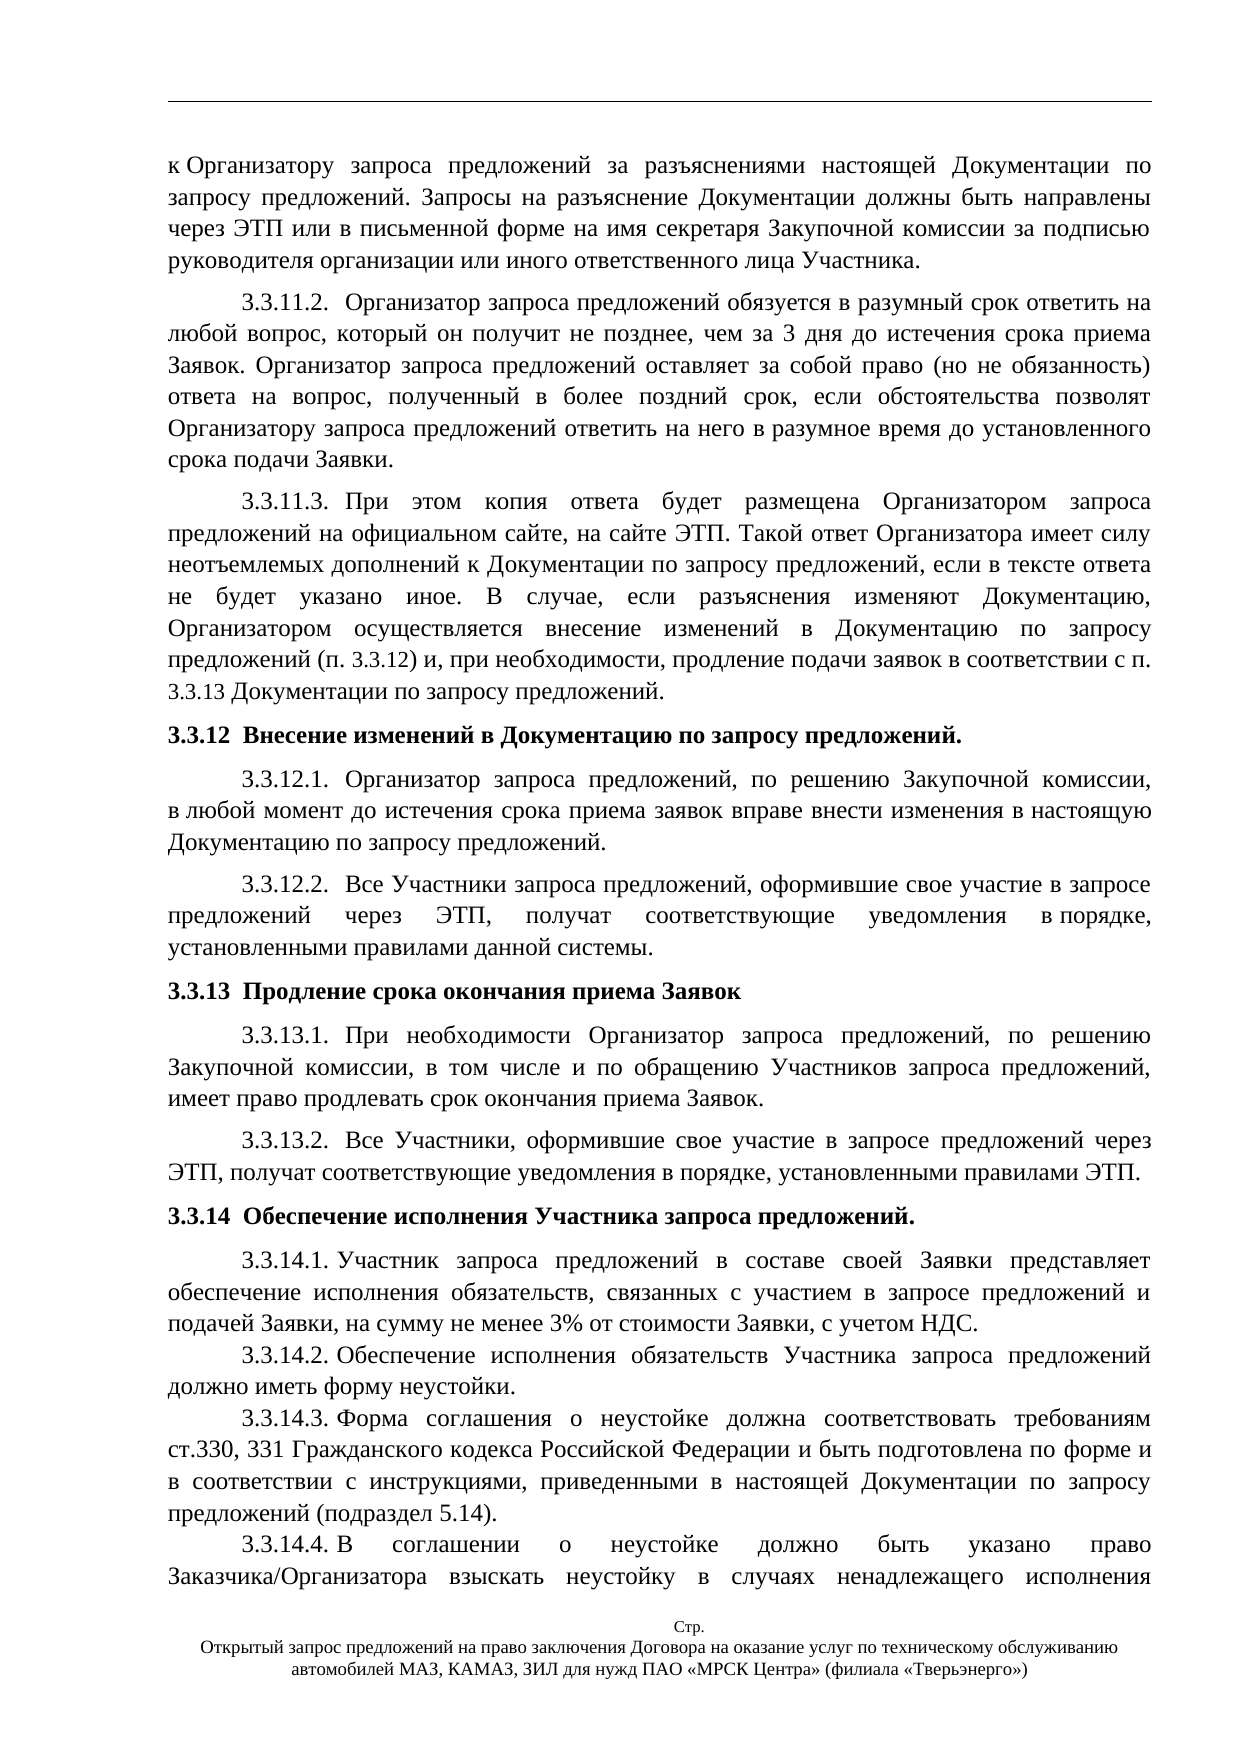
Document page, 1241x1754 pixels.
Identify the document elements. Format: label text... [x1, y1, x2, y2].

list Организатор запроса предложений обязуется в разумный срок ответить на любой вопрос, который он получит не позднее, чем за 3 дня до истечения срока приема Заявок. Организатор запроса предложений оставляет за собой право (но не обязанность) ответа на вопрос, полученный в более поздний срок, если обстоятельства позволят Организатору запроса предложений ответить на него в разумное время до установленного срока подачи Заявки. [168, 287, 1152, 473]
subtitle Внесение изменений в Документацию по запросу предложений. [168, 720, 1152, 749]
list Все Участники, оформившие свое участие в запросе предложений через ЭТП, получат соответствующие уведомления в порядке, установленными правилами ЭТП. [168, 1125, 1152, 1186]
list При этом копия ответа будет размещена Организатором запроса предложений на официальном сайте, на сайте ЭТП. Такой ответ Организатора имеет силу неотъемлемых дополнений к Документации по запросу предложений, если в тексте ответа не будет указано иное. В случае, если разъяснения изменяют Документацию, Организатором осуществляется внесение изменений в Документацию по запросу предложений (п. 3.3.12) и, при необходимости, продление подачи заявок в соответствии с п. 3.3.13 Документации по запросу предложений. [168, 486, 1152, 704]
list Форма соглашения о неустойке должна соответствовать требованиям ст.330, 331 Гражданского кодекса Российской Федерации и быть подготовлена по форме и в соответствии с инструкциями, приведенными в настоящей Документации по запросу предложений (подраздел 5.14). [168, 1403, 1152, 1526]
subtitle Обеспечение исполнения Участника запроса предложений. [168, 1201, 1152, 1230]
list Обеспечение исполнения обязательств Участника запроса предложений должно иметь форму неустойки. [168, 1340, 1152, 1400]
list Все Участники запроса предложений, оформившие свое участие в запросе предложений через ЭТП, получат соответствующие уведомления в порядке, установленными правилами данной системы. [168, 869, 1152, 961]
list Организатор запроса предложений, по решению Закупочной комиссии, в любой момент до истечения срока приема заявок вправе внести изменения в настоящую Документацию по запросу предложений. [168, 764, 1152, 856]
list При необходимости Организатор запроса предложений, по решению Закупочной комиссии, в том числе и по обращению Участников запроса предложений, имеет право продлевать срок окончания приема Заявок. [168, 1020, 1152, 1112]
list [168, 150, 1152, 273]
list Участник запроса предложений в составе своей Заявки представляет обеспечение исполнения обязательств, связанных с участием в запросе предложений и подачей Заявки, на сумму не менее 3% от стоимости Заявки, с учетом НДС. [168, 1245, 1152, 1337]
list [168, 1529, 1152, 1589]
subtitle Продление срока окончания приема Заявок [168, 976, 1152, 1005]
